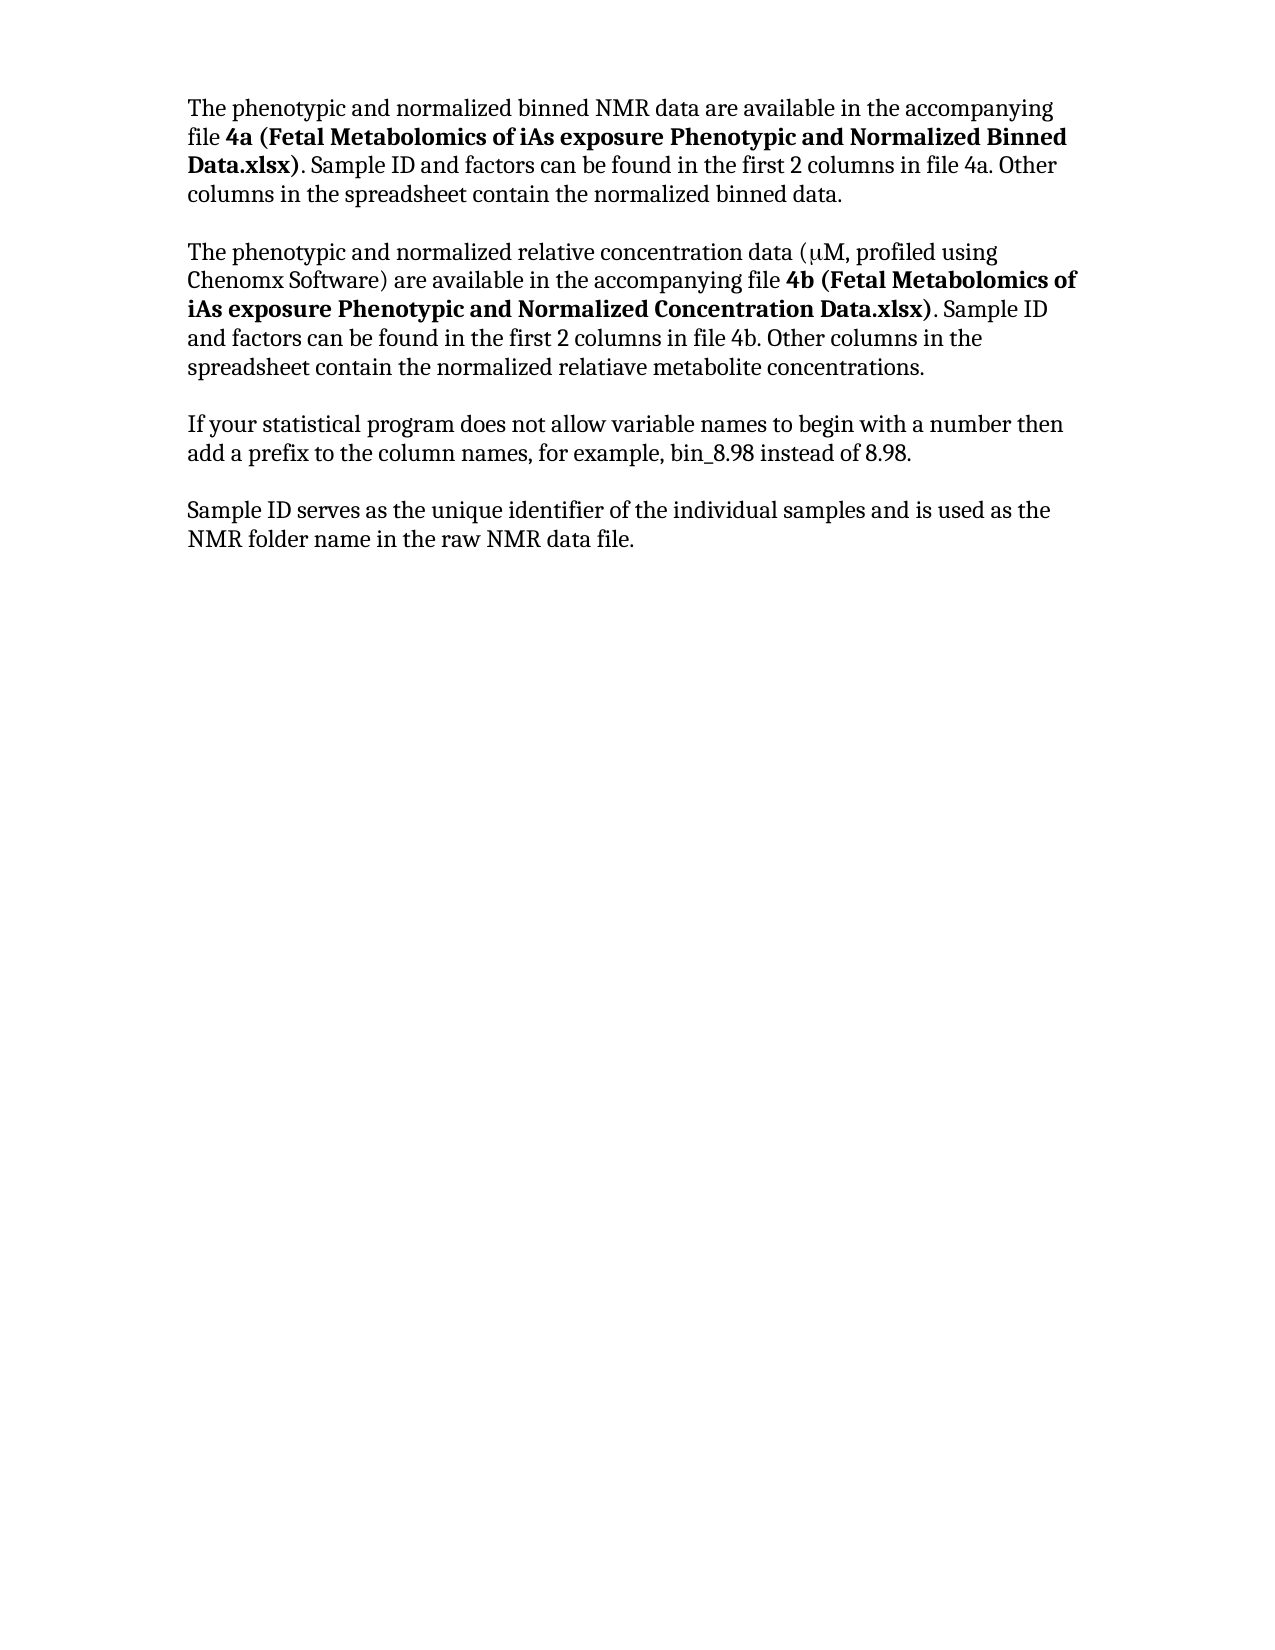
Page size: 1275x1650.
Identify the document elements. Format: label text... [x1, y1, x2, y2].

text The phenotypic and normalized relative concentration data (M, profiled using Chenomx Software) are available in the accompanying file 4b (Fetal Metabolomics of iAs exposure Phenotypic and Normalized Concentration Data.xlsx). Sample ID and factors can be found in the first 2 columns in file 4b. Other columns in the spreadsheet contain the normalized relatiave metabolite concentrations. [187, 237, 1087, 381]
text If your statistical program does not allow variable names to begin with a number then add a prefix to the column names, for example, bin_8.98 instead of 8.98. [187, 410, 1087, 467]
text The phenotypic and normalized binned NMR data are available in the accompanying file 4a (Fetal Metabolomics of iAs exposure Phenotypic and Normalized Binned Data.xlsx). Sample ID and factors can be found in the first 2 columns in file 4a. Other columns in the spreadsheet contain the normalized binned data. [187, 94, 1087, 209]
text Sample ID serves as the unique identifier of the individual samples and is used as the NMR folder name in the raw NMR data file. [187, 496, 1087, 554]
